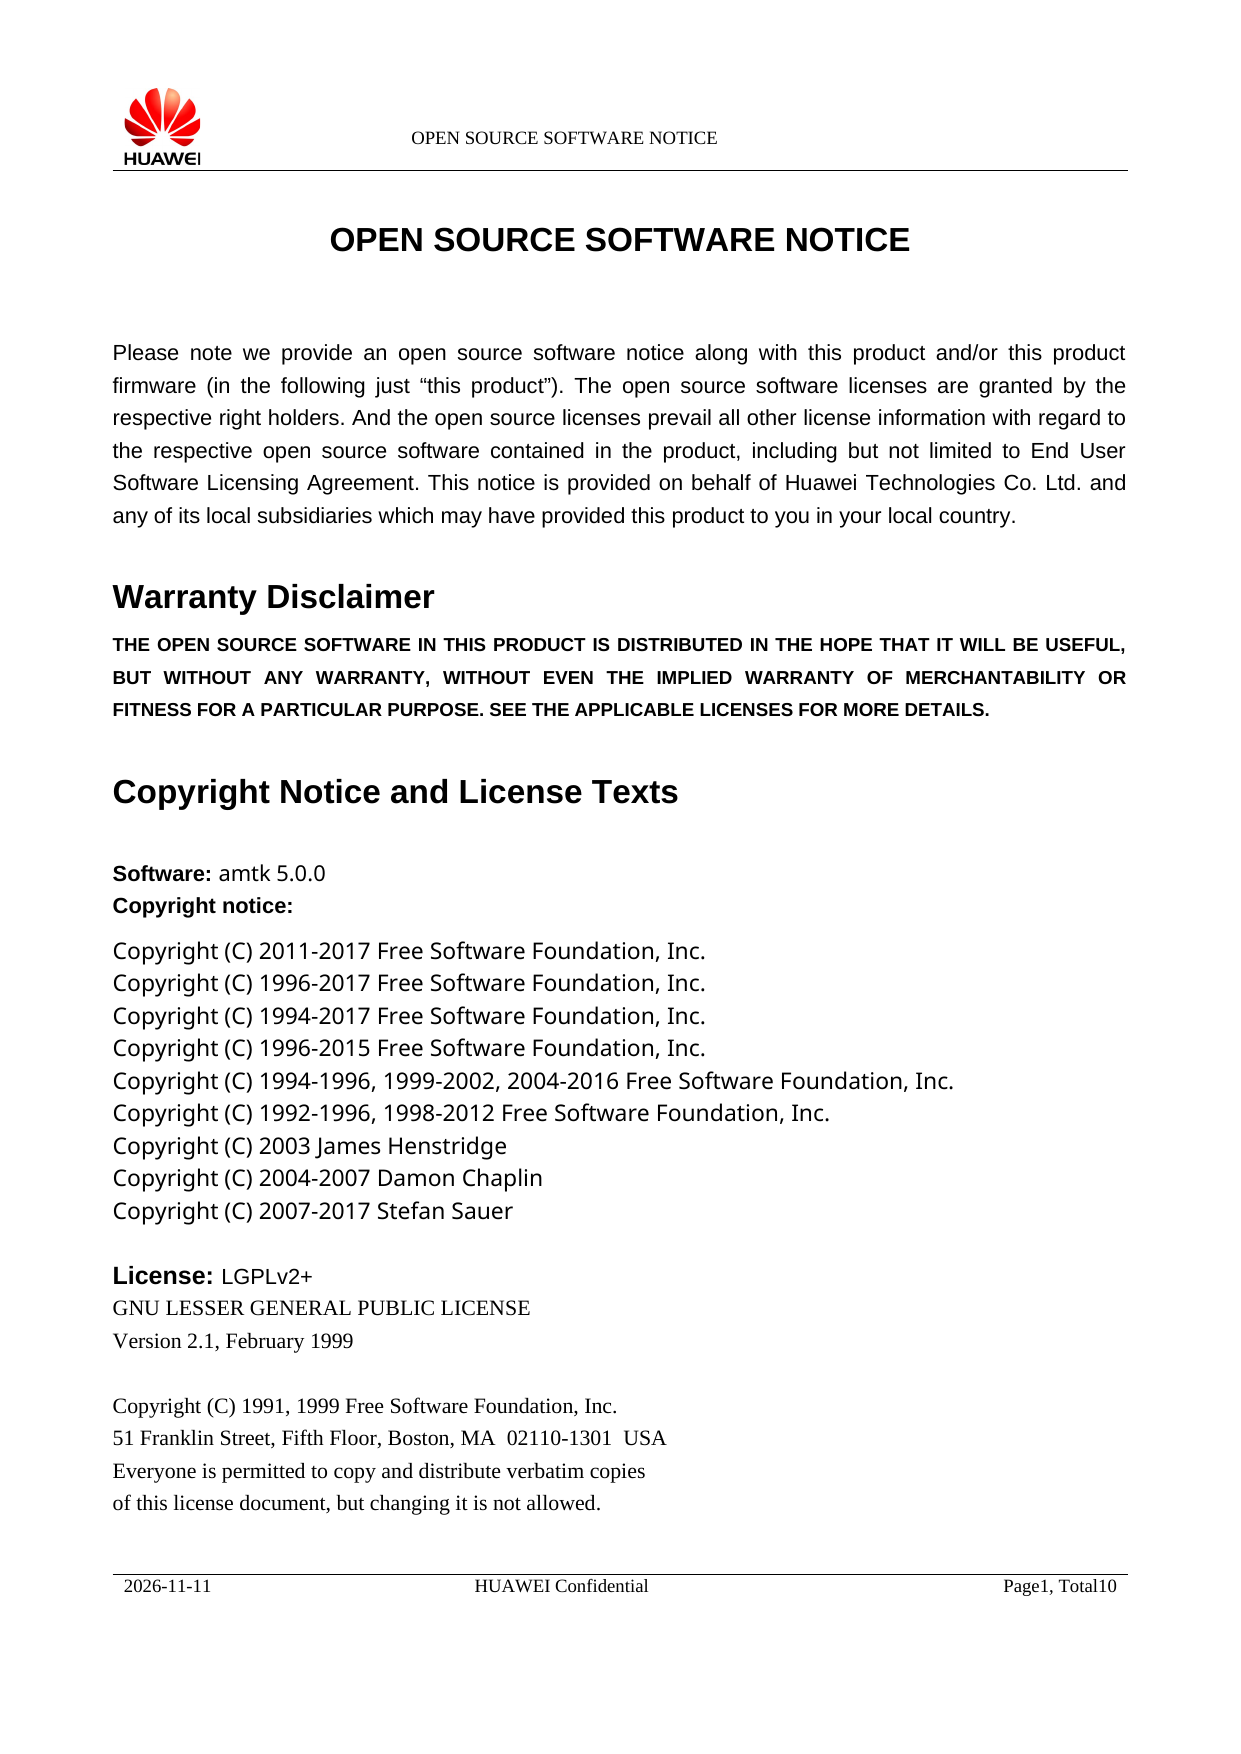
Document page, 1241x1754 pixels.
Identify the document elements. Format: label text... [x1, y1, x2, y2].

text Copyright Notice and License Texts [112, 759, 1128, 824]
text Copyright (C) 2011-2017 Free Software Foundation, Inc. [112, 934, 1128, 966]
text Copyright (C) 2004-2007 Damon Chaplin [112, 1161, 1128, 1194]
text The open source software in this product is distributed in the hope that it will be useful, but WITHOUT ANY WARRANTY, without even the implied warranty of MERCHANTABILITY or FITNESS FOR A PARTICULAR PURPOSE. See the applicable licenses for more details. [112, 629, 1128, 726]
text Copyright (C) 1996-2015 Free Software Foundation, Inc. [112, 1031, 1128, 1064]
text License: LGPLv2+ [112, 1259, 1128, 1291]
text OPEN SOURCE SOFTWARE NOTICE [112, 206, 1128, 271]
title Software: amtk 5.0.0 [112, 856, 1128, 889]
text Copyright (C) 2003 James Henstridge [112, 1129, 1128, 1161]
text Copyright (C) 1994-1996, 1999-2002, 2004-2016 Free Software Foundation, Inc. [112, 1064, 1128, 1096]
text Please note we provide an open source software notice along with this product and/or this product firmware (in the following just “this product”). The open source software licenses are granted by the respective right holders. And the open source licenses prevail all other license information with regard to the respective open source software contained in the product, including but not limited to End User Software Licensing Agreement. This notice is provided on behalf of Huawei Technologies Co. Ltd. and any of its local subsidiaries which may have provided this product to you in your local country. [112, 336, 1128, 531]
text Warranty Disclaimer [112, 564, 1128, 629]
text Copyright (C) 1996-2017 Free Software Foundation, Inc. [112, 966, 1128, 999]
text Copyright (C) 2007-2017 Stefan Sauer [112, 1194, 1128, 1226]
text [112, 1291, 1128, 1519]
text Copyright (C) 1994-2017 Free Software Foundation, Inc. [112, 999, 1128, 1031]
picture [124, 88, 201, 165]
text Copyright (C) 1992-1996, 1998-2012 Free Software Foundation, Inc. [112, 1096, 1128, 1129]
text Copyright notice: [112, 889, 1128, 921]
